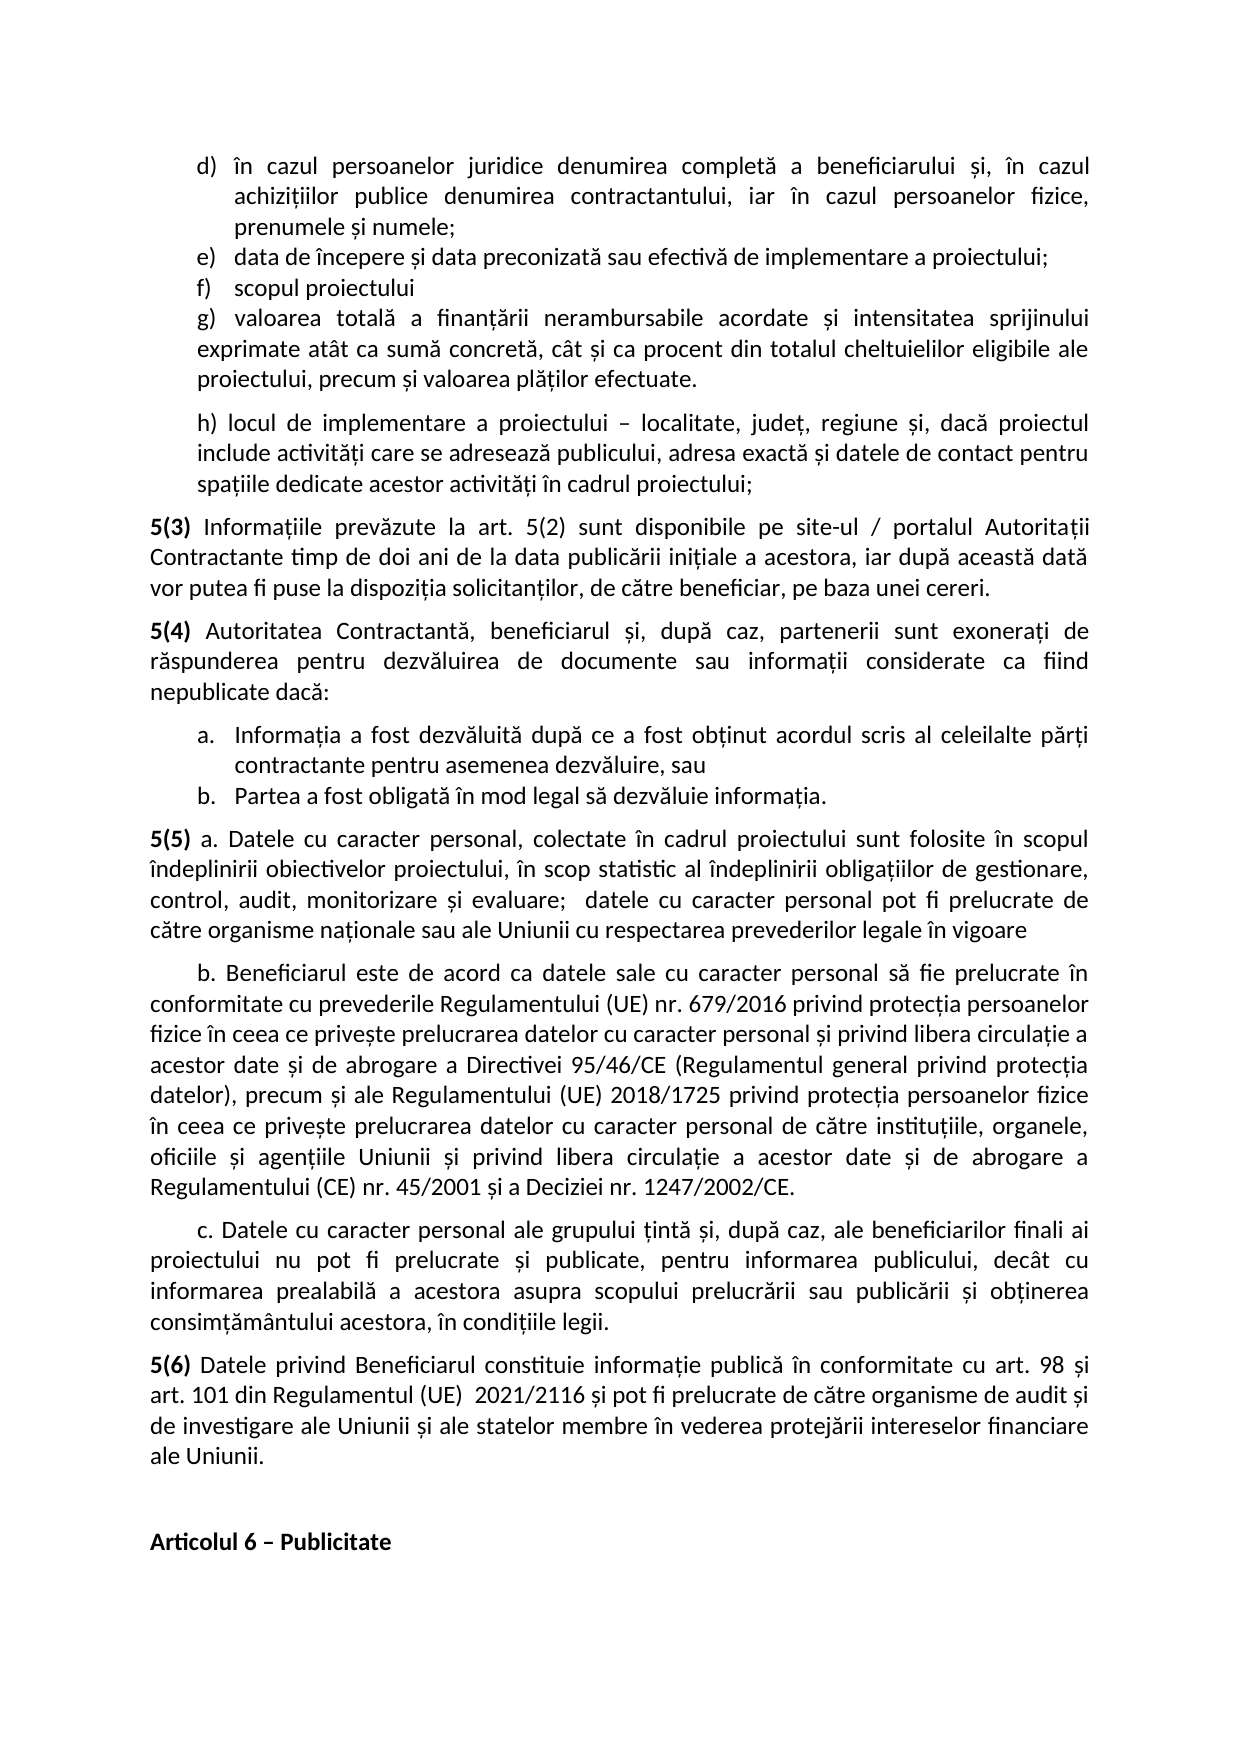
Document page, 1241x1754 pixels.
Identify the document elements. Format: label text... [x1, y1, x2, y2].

text g) valoarea totală a finanţării nerambursabile acordate şi intensitatea sprijinului exprimate atât ca sumă concretă, cât şi ca procent din totalul cheltuielilor eligibile ale proiectului, precum şi valoarea plăţilor efectuate. [197, 303, 1090, 394]
list Informaţia a fost dezvăluită după ce a fost obţinut acordul scris al celeilalte părţi contractante pentru asemenea dezvăluire, sau [197, 719, 1090, 780]
text b. Beneficiarul este de acord ca datele sale cu caracter personal să fie prelucrate în conformitate cu prevederile Regulamentului (UE) nr. 679/2016 privind protecţia persoanelor fizice în ceea ce priveşte prelucrarea datelor cu caracter personal şi privind libera circulaţie a acestor date şi de abrogare a Directivei 95/46/CE (Regulamentul general privind protecţia datelor), precum și ale Regulamentului (UE) 2018/1725 privind protecţia persoanelor fizice în ceea ce priveşte prelucrarea datelor cu caracter personal de către instituţiile, organele, oficiile şi agenţiile Uniunii şi privind libera circulaţie a acestor date şi de abrogare a Regulamentului (CE) nr. 45/2001 şi a Deciziei nr. 1247/2002/CE. [150, 957, 1090, 1202]
list data de începere şi data preconizată sau efectivă de implementare a proiectului; [196, 242, 1090, 272]
text Articolul 6 – Publicitate [150, 1526, 1090, 1557]
list Partea a fost obligată în mod legal să dezvăluie informaţia. [197, 780, 1090, 810]
text h) locul de implementare a proiectului – localitate, judeţ, regiune şi, dacă proiectul include activităţi care se adresează publicului, adresa exactă şi datele de contact pentru spaţiile dedicate acestor activităţi în cadrul proiectului; [197, 407, 1090, 498]
text 5(4) Autoritatea Contractantă, beneficiarul şi, după caz, partenerii sunt exoneraţi de răspunderea pentru dezvăluirea de documente sau informaţii considerate ca fiind nepublicate dacă: [150, 615, 1090, 706]
text 5(6) Datele privind Beneficiarul constituie informație publică în conformitate cu art. 98 și art. 101 din Regulamentul (UE) 2021/2116 şi pot fi prelucrate de către organisme de audit şi de investigare ale Uniunii şi ale statelor membre în vederea protejării intereselor financiare ale Uniunii. [150, 1349, 1090, 1471]
text 5(5) a. Datele cu caracter personal, colectate în cadrul proiectului sunt folosite în scopul îndeplinirii obiectivelor proiectului, în scop statistic al îndeplinirii obligaţiilor de gestionare, control, audit, monitorizare şi evaluare; datele cu caracter personal pot fi prelucrate de către organisme naţionale sau ale Uniunii cu respectarea prevederilor legale în vigoare [150, 823, 1090, 945]
list în cazul persoanelor juridice denumirea completă a beneficiarului și, în cazul achizițiilor publice denumirea contractantului, iar în cazul persoanelor fizice, prenumele și numele; [196, 150, 1090, 242]
list scopul proiectului [196, 272, 1090, 303]
text c. Datele cu caracter personal ale grupului ţintă şi, după caz, ale beneficiarilor finali ai proiectului nu pot fi prelucrate şi publicate, pentru informarea publicului, decât cu informarea prealabilă a acestora asupra scopului prelucrării sau publicării şi obţinerea consimţământului acestora, în condiţiile legii. [150, 1214, 1090, 1336]
text 5(3) Informațiile prevăzute la art. 5(2) sunt disponibile pe site-ul / portalul Autoritații Contractante timp de doi ani de la data publicării iniţiale a acestora, iar după această dată vor putea fi puse la dispoziția solicitanților, de către beneficiar, pe baza unei cereri. [150, 511, 1090, 602]
